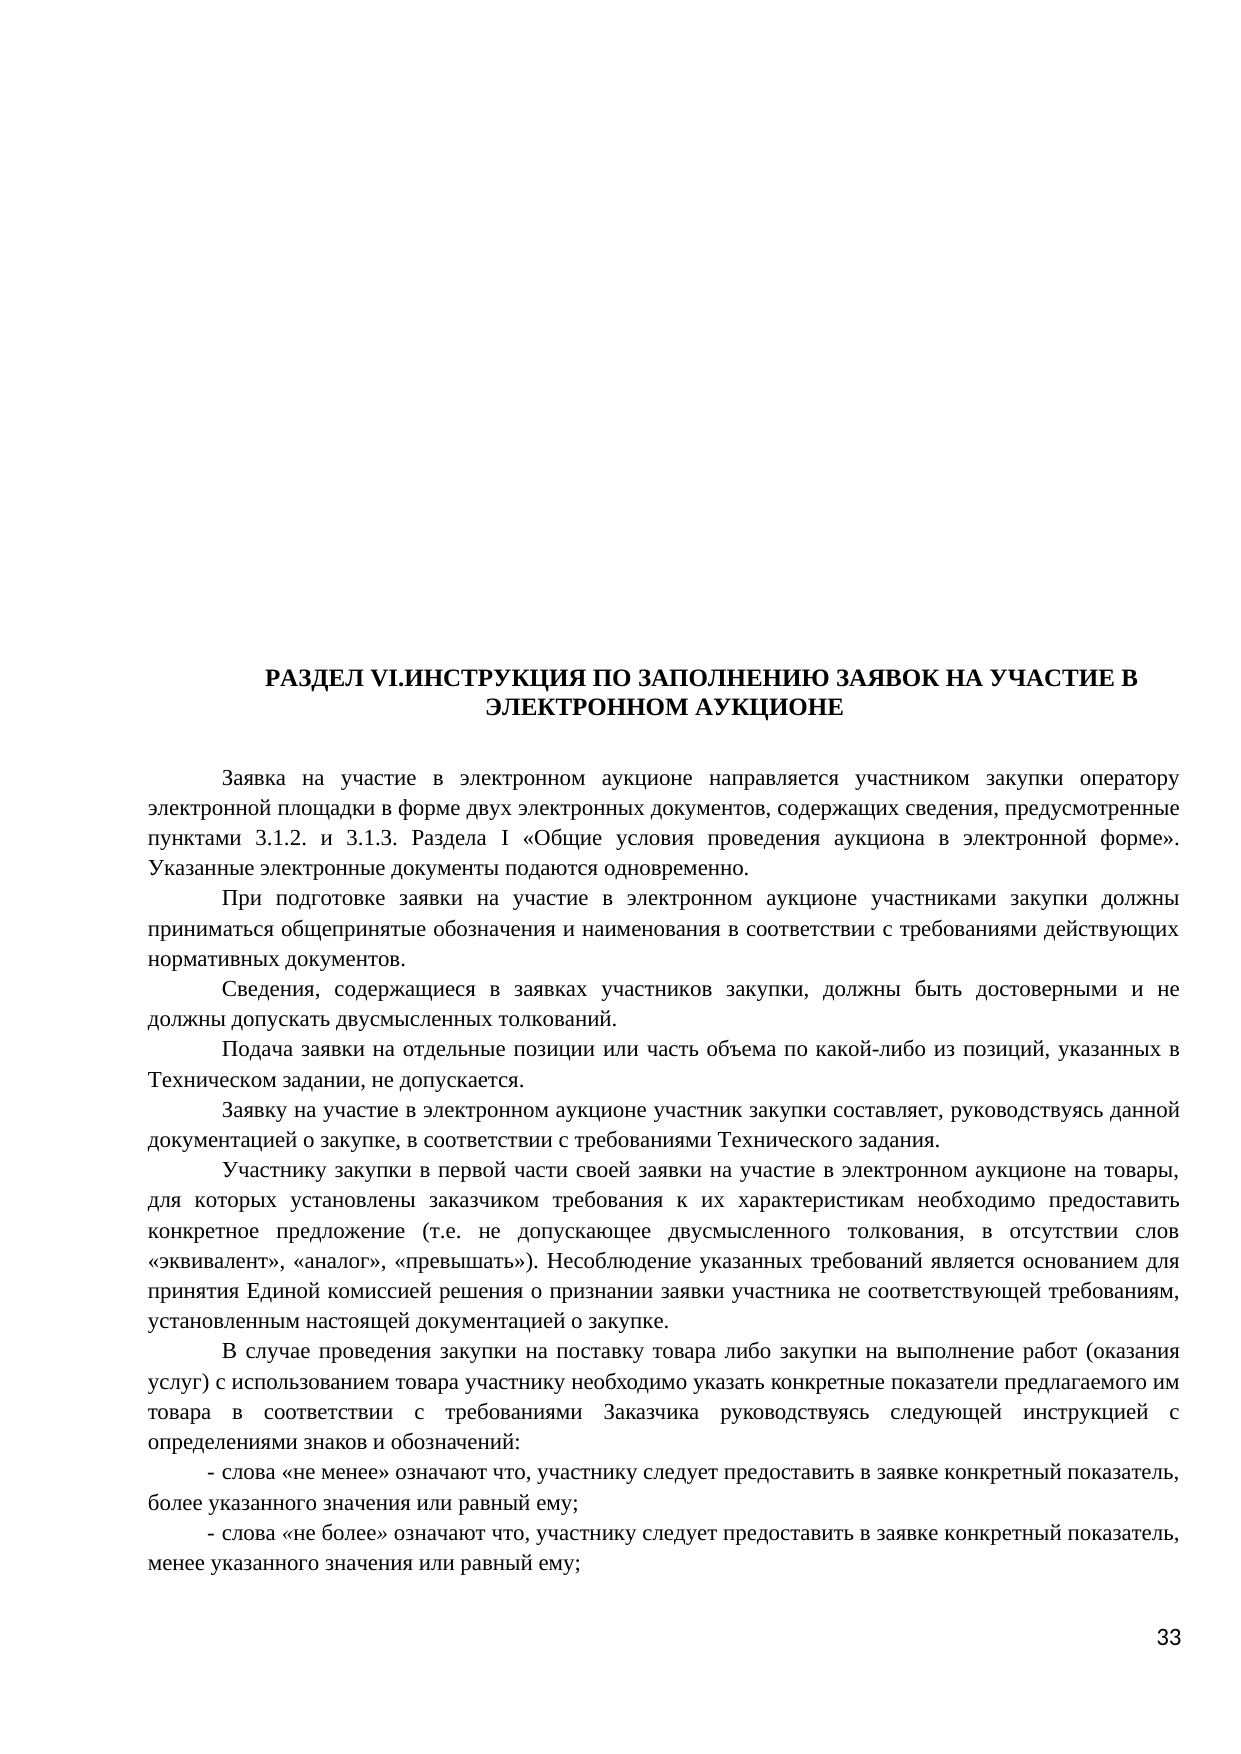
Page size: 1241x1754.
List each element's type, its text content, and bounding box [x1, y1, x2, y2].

text Участнику закупки в первой части своей заявки на участие в электронном аукционе на товары, для которых установлены заказчиком требования к их характеристикам необходимо предоставить конкретное предложение (т.е. не допускающее двусмысленного толкования, в отсутствии слов «эквивалент», «аналог», «превышать»). Несоблюдение указанных требований является основанием для принятия Единой комиссией решения о признании заявки участника не соответствующей требованиям, установленным настоящей документацией о закупке. [148, 1156, 1181, 1334]
text Сведения, содержащиеся в заявках участников закупки, должны быть достоверными и не должны допускать двусмысленных толкований. [148, 975, 1181, 1032]
text Подача заявки на отдельные позиции или часть объема по какой-либо из позиций, указанных в Техническом задании, не допускается. [148, 1035, 1181, 1092]
text Заявку на участие в электронном аукционе участник закупки составляет, руководствуясь данной документацией о закупке, в соответствии с требованиями Технического задания. [148, 1096, 1181, 1152]
text В случае проведения закупки на поставку товара либо закупки на выполнение работ (оказания услуг) с использованием товара участнику необходимо указать конкретные показатели предлагаемого им товара в соответствии с требованиями Заказчика руководствуясь следующей инструкцией с определениями знаков и обозначений: [148, 1337, 1181, 1454]
text Заявка на участие в электронном аукционе направляется участником закупки оператору электронной площадки в форме двух электронных документов, содержащих сведения, предусмотренные пунктами 3.1.2. и 3.1.3. Раздела I «Общие условия проведения аукциона в электронной форме». Указанные электронные документы подаются одновременно. [148, 763, 1181, 881]
list слова «не менее» означают что, участнику следует предоставить в заявке конкретный показатель, более указанного значения или равный ему; [148, 1458, 1181, 1515]
list слова «не более» означают что, участнику следует предоставить в заявке конкретный показатель, менее указанного значения или равный ему; [148, 1519, 1181, 1575]
text РАЗДЕЛ VI.ИНСТРУКЦИЯ ПО ЗАПОЛНЕНИЮ ЗАЯВОК НА УЧАСТИЕ В ЭЛЕКТРОННОМ АУКЦИОНЕ [148, 663, 1181, 720]
text При подготовке заявки на участие в электронном аукционе участниками закупки должны приниматься общепринятые обозначения и наименования в соответствии с требованиями действующих нормативных документов. [148, 884, 1181, 971]
